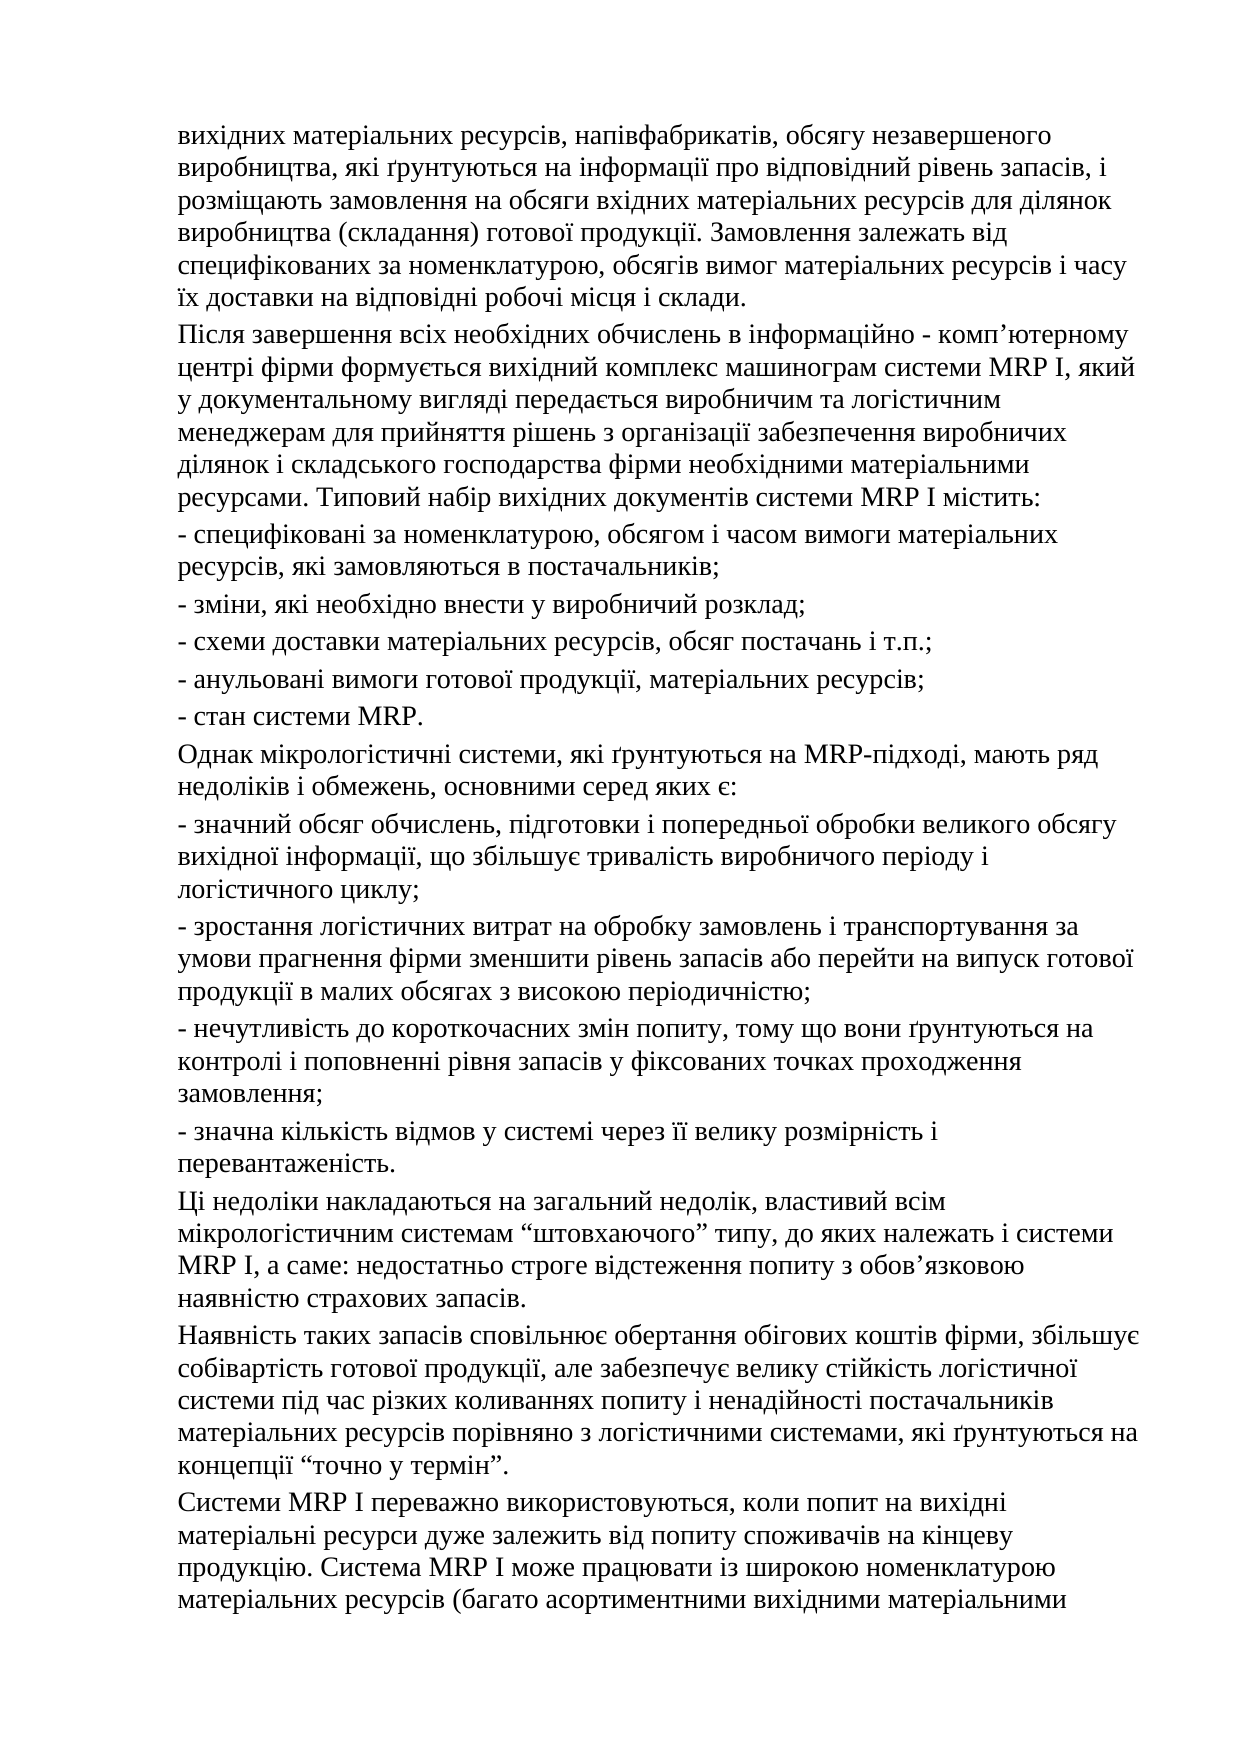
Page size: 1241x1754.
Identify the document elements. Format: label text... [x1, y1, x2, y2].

text - зміни, які необхідно внести у виробничий розклад; [177, 587, 1152, 619]
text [177, 1485, 1152, 1615]
text Однак мікрологістичні системи, які ґрунтуються на MRP-підході, мають ряд недоліків і обмежень, основними серед яких є: [177, 737, 1152, 802]
text - нечутливість до короткочасних змін попиту, тому що вони ґрунтуються на контролі і поповненні рівня запасів у фіксованих точках проходження замовлення; [177, 1011, 1152, 1109]
text - значна кількість відмов у системі через її велику розмірність і перевантаженість. [177, 1114, 1152, 1178]
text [177, 118, 1152, 312]
text - схеми доставки матеріальних ресурсів, обсяг постачань і т.п.; [177, 624, 1152, 657]
text Після завершення всіх необхідних обчислень в інформаційно - комп’ютерному центрі фірми формується вихідний комплекс машинограм системи MRP І, який у документальному вигляді передається виробничим та логістичним менеджерам для прийняття рішень з організації забезпечення виробничих ділянок і складського господарства фірми необхідними матеріальними ресурсами. Типовий набір вихідних документів системи MRP І містить: [177, 318, 1152, 512]
text - зростання логістичних витрат на обробку замовлень і транспортування за умови прагнення фірми зменшити рівень запасів або перейти на випуск готової продукції в малих обсягах з високою періодичністю; [177, 909, 1152, 1006]
text - анульовані вимоги готової продукції, матеріальних ресурсів; [177, 662, 1152, 694]
text Ці недоліки накладаються на загальний недолік, властивий всім мікрологістичним системам “штовхаючого” типу, до яких належать і системи MRP І, а саме: недостатньо строге відстеження попиту з обов’язковою наявністю страхових запасів. [177, 1184, 1152, 1313]
text - специфіковані за номенклатурою, обсягом і часом вимоги матеріальних ресурсів, які замовляються в постачальників; [177, 517, 1152, 582]
text Наявність таких запасів сповільнює обертання обігових коштів фірми, збільшує собівартість готової продукції, але забезпечує велику стійкість логістичної системи під час різких коливаннях попиту і ненадійності постачальників матеріальних ресурсів порівняно з логістичними системами, які ґрунтуються на концепції “точно у термін”. [177, 1318, 1152, 1480]
text - значний обсяг обчислень, підготовки і попередньої обробки великого обсягу вихідної інформації, що збільшує тривалість виробничого періоду і логістичного циклу; [177, 807, 1152, 904]
text - стан системи MRP. [177, 699, 1152, 732]
